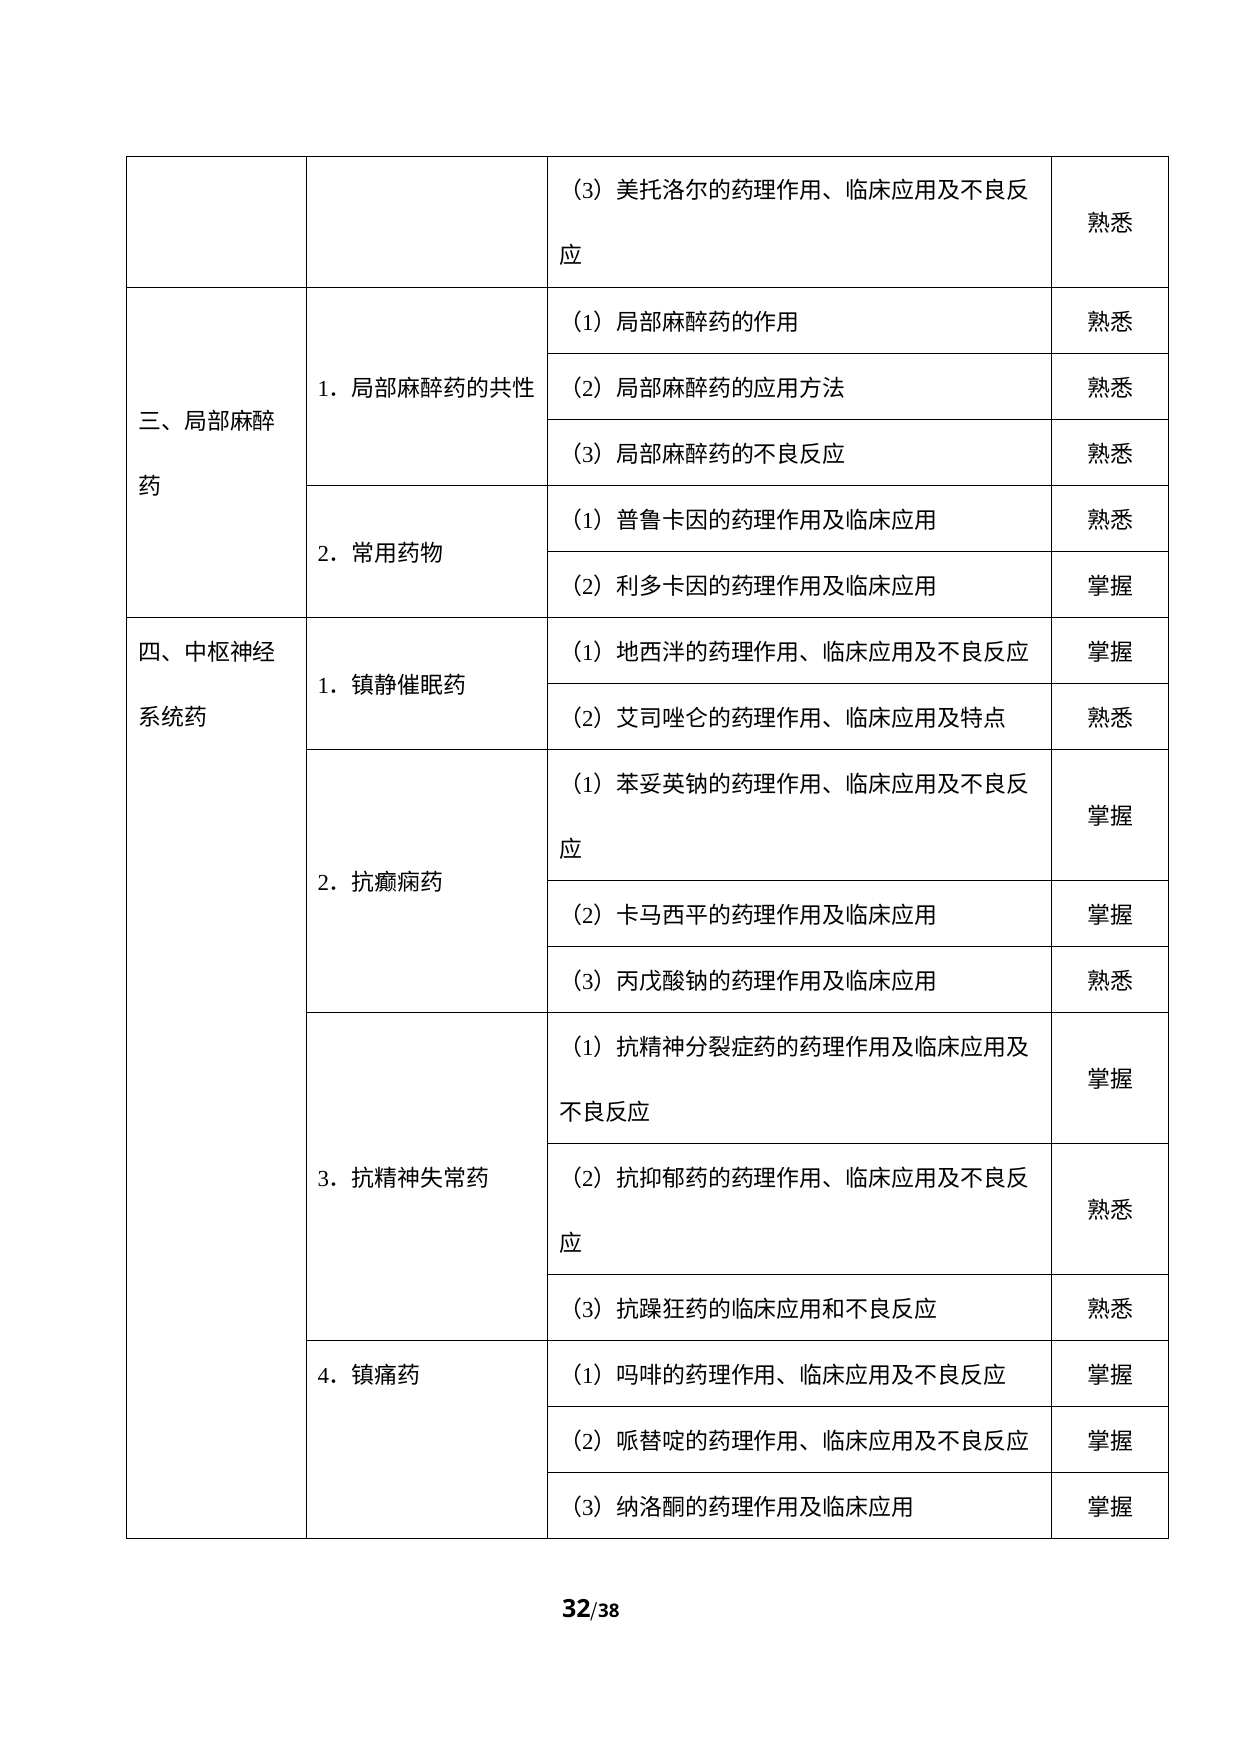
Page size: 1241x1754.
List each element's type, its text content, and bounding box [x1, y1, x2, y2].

table_cell 熟悉 [1052, 288, 1168, 353]
table_cell （3）抗躁狂药的临床应用和不良反应 [548, 1275, 1051, 1340]
table_cell （3）局部麻醉药的不良反应 [548, 420, 1051, 485]
table_cell （3）纳洛酮的药理作用及临床应用 [548, 1473, 1051, 1538]
table_cell （2）哌替啶的药理作用、临床应用及不良反应 [548, 1407, 1051, 1472]
table_cell （3）美托洛尔的药理作用、临床应用及不良反应 [548, 157, 1051, 287]
table_cell 熟悉 [1052, 947, 1168, 1012]
table_cell （2）局部麻醉药的应用方法 [548, 354, 1051, 419]
table_cell 熟悉 [1052, 1275, 1168, 1340]
table_cell 熟悉 [1052, 684, 1168, 749]
table_cell （2）抗抑郁药的药理作用、临床应用及不良反应 [548, 1144, 1051, 1274]
table_cell 熟悉 [1052, 486, 1168, 551]
table_cell （1）苯妥英钠的药理作用、临床应用及不良反应 [548, 750, 1051, 880]
table_cell 熟悉 [1052, 420, 1168, 485]
table_cell 三、局部麻醉药 [127, 288, 306, 617]
table_cell 掌握 [1052, 1013, 1168, 1143]
table_cell 掌握 [1052, 618, 1168, 683]
table_cell 四、中枢神经系统药 [127, 618, 306, 1538]
table_cell 掌握 [1052, 552, 1168, 617]
table_cell （1）地西泮的药理作用、临床应用及不良反应 [548, 618, 1051, 683]
table_cell 4．镇痛药 [307, 1341, 547, 1538]
table_cell 掌握 [1052, 881, 1168, 946]
table_cell （2）利多卡因的药理作用及临床应用 [548, 552, 1051, 617]
table_cell 熟悉 [1052, 1144, 1168, 1274]
table_cell 1．局部麻醉药的共性 [307, 288, 547, 485]
table_cell 3．抗精神失常药 [307, 1013, 547, 1340]
table_cell （1）抗精神分裂症药的药理作用及临床应用及不良反应 [548, 1013, 1051, 1143]
table_cell 掌握 [1052, 1407, 1168, 1472]
table_cell 熟悉 [1052, 157, 1168, 287]
table_cell 1．镇静催眠药 [307, 618, 547, 749]
table_cell （2）卡马西平的药理作用及临床应用 [548, 881, 1051, 946]
table_cell 掌握 [1052, 1473, 1168, 1538]
table_cell 掌握 [1052, 1341, 1168, 1406]
table_cell 熟悉 [1052, 354, 1168, 419]
table_cell （1）局部麻醉药的作用 [548, 288, 1051, 353]
table_cell （2）艾司唑仑的药理作用、临床应用及特点 [548, 684, 1051, 749]
table_cell （1）普鲁卡因的药理作用及临床应用 [548, 486, 1051, 551]
table_cell （3）丙戊酸钠的药理作用及临床应用 [548, 947, 1051, 1012]
table_cell （1）吗啡的药理作用、临床应用及不良反应 [548, 1341, 1051, 1406]
table_cell 2．抗癫痫药 [307, 750, 547, 1012]
table_cell 掌握 [1052, 750, 1168, 880]
table_cell 2．常用药物 [307, 486, 547, 617]
